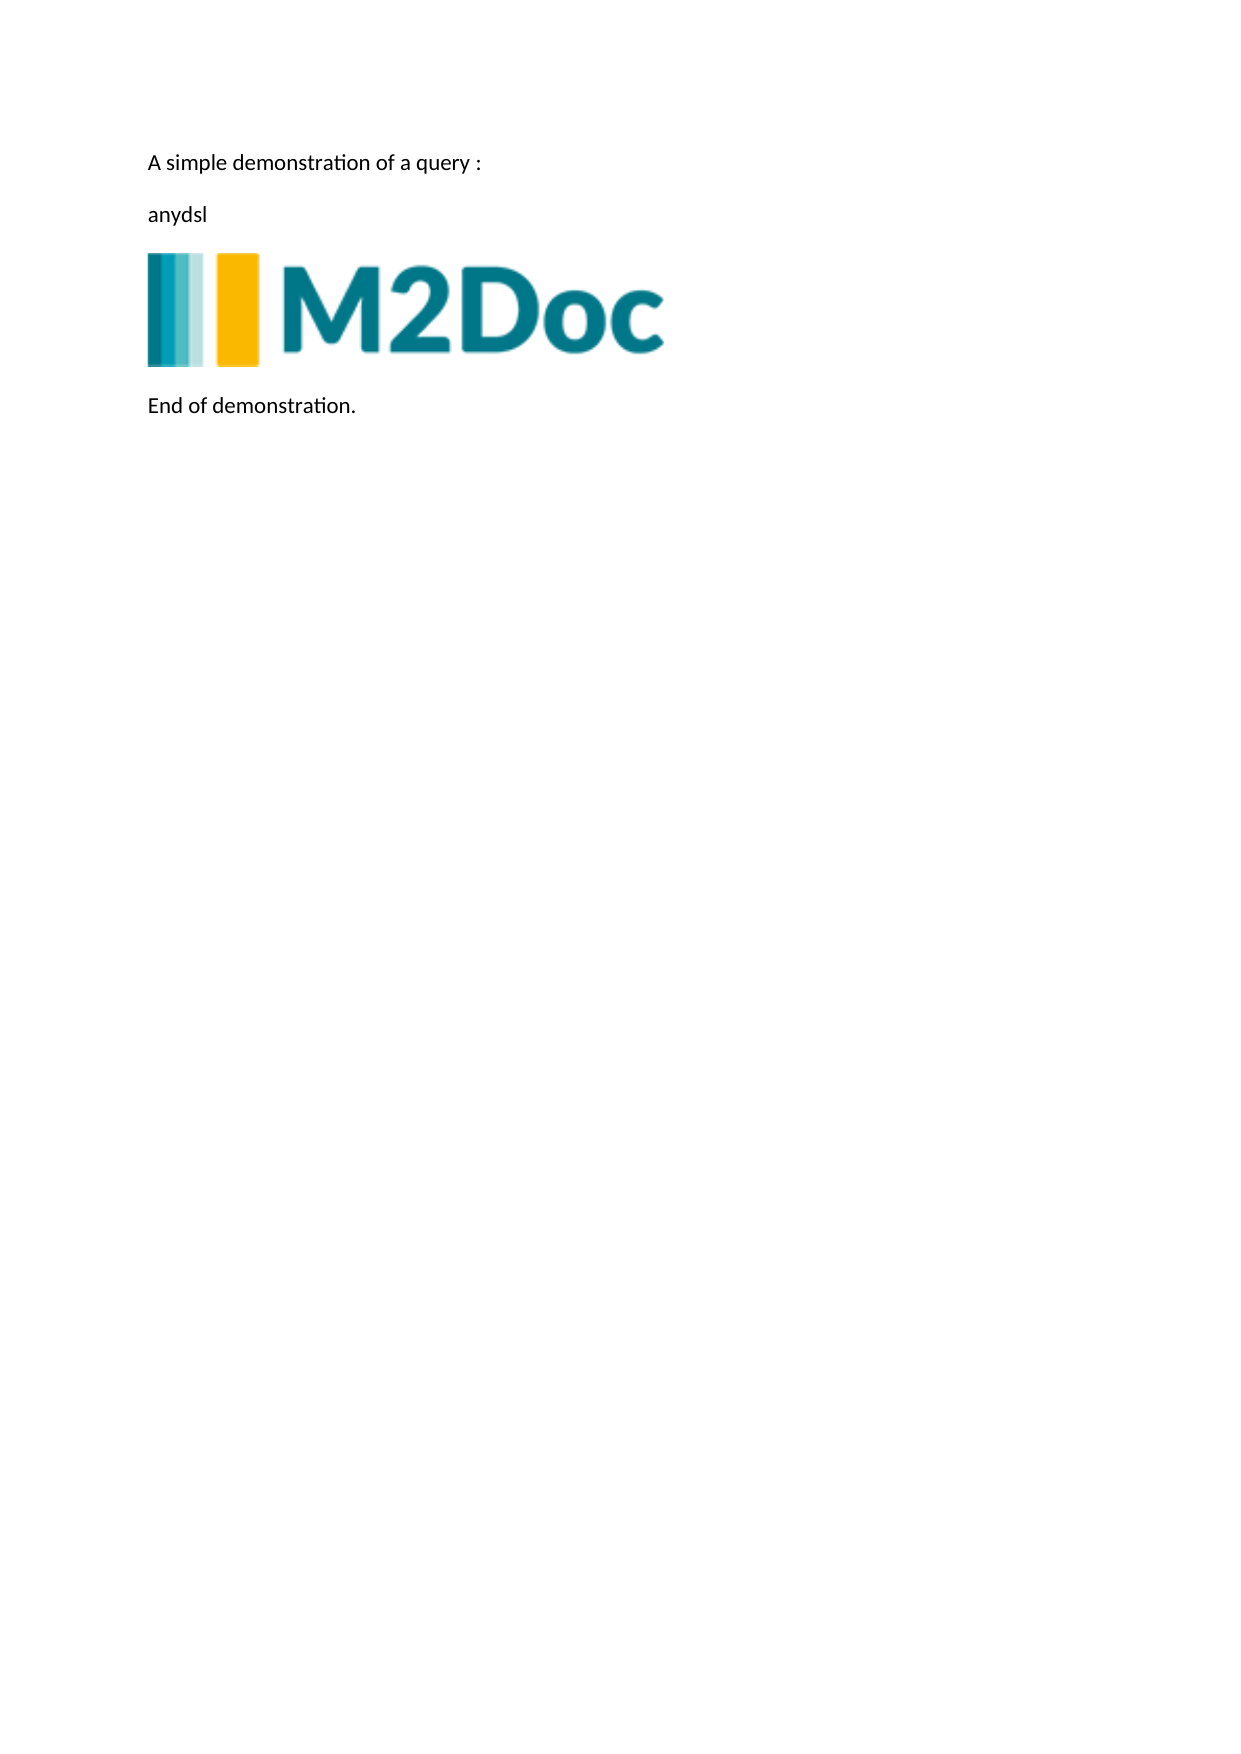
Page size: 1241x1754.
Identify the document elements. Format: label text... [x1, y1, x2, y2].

text End of demonstration. [148, 391, 1093, 419]
picture [147, 253, 665, 367]
text A simple demonstration of a query : [148, 148, 1093, 176]
text anydsl [148, 201, 1093, 229]
